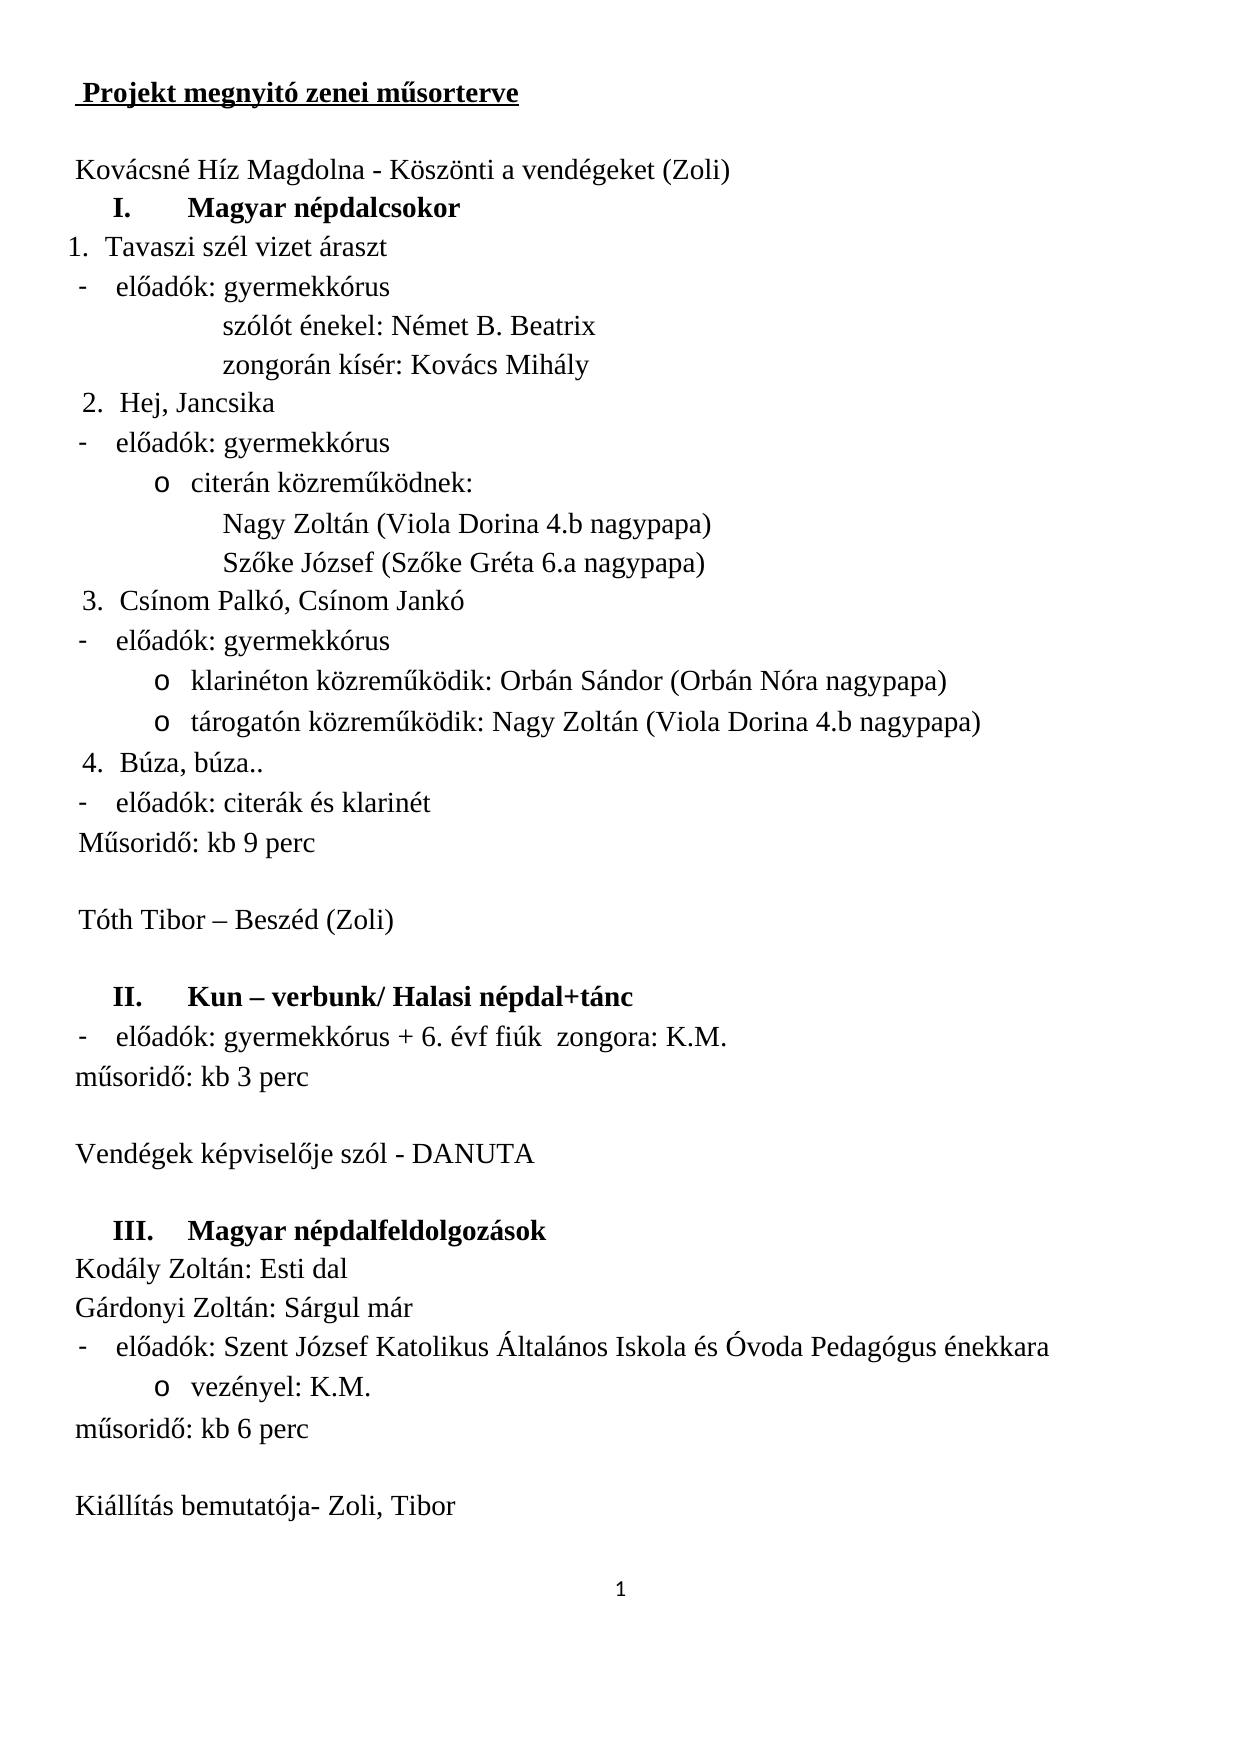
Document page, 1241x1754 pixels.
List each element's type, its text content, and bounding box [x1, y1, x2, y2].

list Hej, Jancsika [82, 385, 1165, 419]
list Csínom Palkó, Csínom Jankó [82, 583, 1165, 617]
list előadók: gyermekkórus [78, 424, 1165, 459]
list tárogatón közreműködik: Nagy Zoltán (Viola Dorina 4.b nagypapa) [153, 704, 1165, 740]
list Magyar népdalfeldolgozások [112, 1213, 1165, 1246]
list Kiállítás bemutatója- Zoli, Tibor [75, 1488, 1165, 1521]
list Nagy Zoltán (Viola Dorina 4.b nagypapa) [152, 506, 1165, 540]
list előadók: gyermekkórus + 6. évf fiúk zongora: K.M. [78, 1018, 1165, 1053]
list Kun – verbunk/ Halasi népdal+tánc [112, 979, 1165, 1013]
list előadók: citerák és klarinét [78, 784, 1165, 820]
list Kodály Zoltán: Esti dal [75, 1251, 1165, 1285]
list Tavaszi szél vizet áraszt [67, 229, 1165, 263]
list Vendégek képviselője szól - DANUTA [75, 1136, 1165, 1169]
text Kovácsné Híz Magdolna - Köszönti a vendégeket (Zoli) [75, 152, 1165, 186]
list műsoridő: kb 3 perc [75, 1059, 1165, 1092]
list előadók: gyermekkórus szólót énekel: Német B. Beatrix [78, 268, 1165, 342]
list műsoridő: kb 6 perc [75, 1411, 1165, 1444]
list Műsoridő: kb 9 perc [78, 825, 1165, 858]
list Szőke József (Szőke Gréta 6.a nagypapa) [152, 545, 1165, 578]
list Gárdonyi Zoltán: Sárgul már [75, 1290, 1165, 1323]
text Projekt megnyitó zenei műsorterve [75, 75, 1165, 108]
list citerán közreműködnek: [153, 465, 1165, 501]
list vezényel: K.M. [153, 1369, 1165, 1405]
list előadók: gyermekkórus [78, 622, 1165, 657]
list előadók: Szent József Katolikus Általános Iskola és Óvoda Pedagógus énekkara [78, 1328, 1165, 1364]
list klarinéton közreműködik: Orbán Sándor (Orbán Nóra nagypapa) [153, 663, 1165, 699]
list Tóth Tibor – Beszéd (Zoli) [78, 902, 1165, 936]
text zongorán kísér: Kovács Mihály [149, 347, 1165, 380]
list Búza, búza.. [82, 746, 1165, 779]
list Magyar népdalcsokor [112, 191, 1165, 224]
